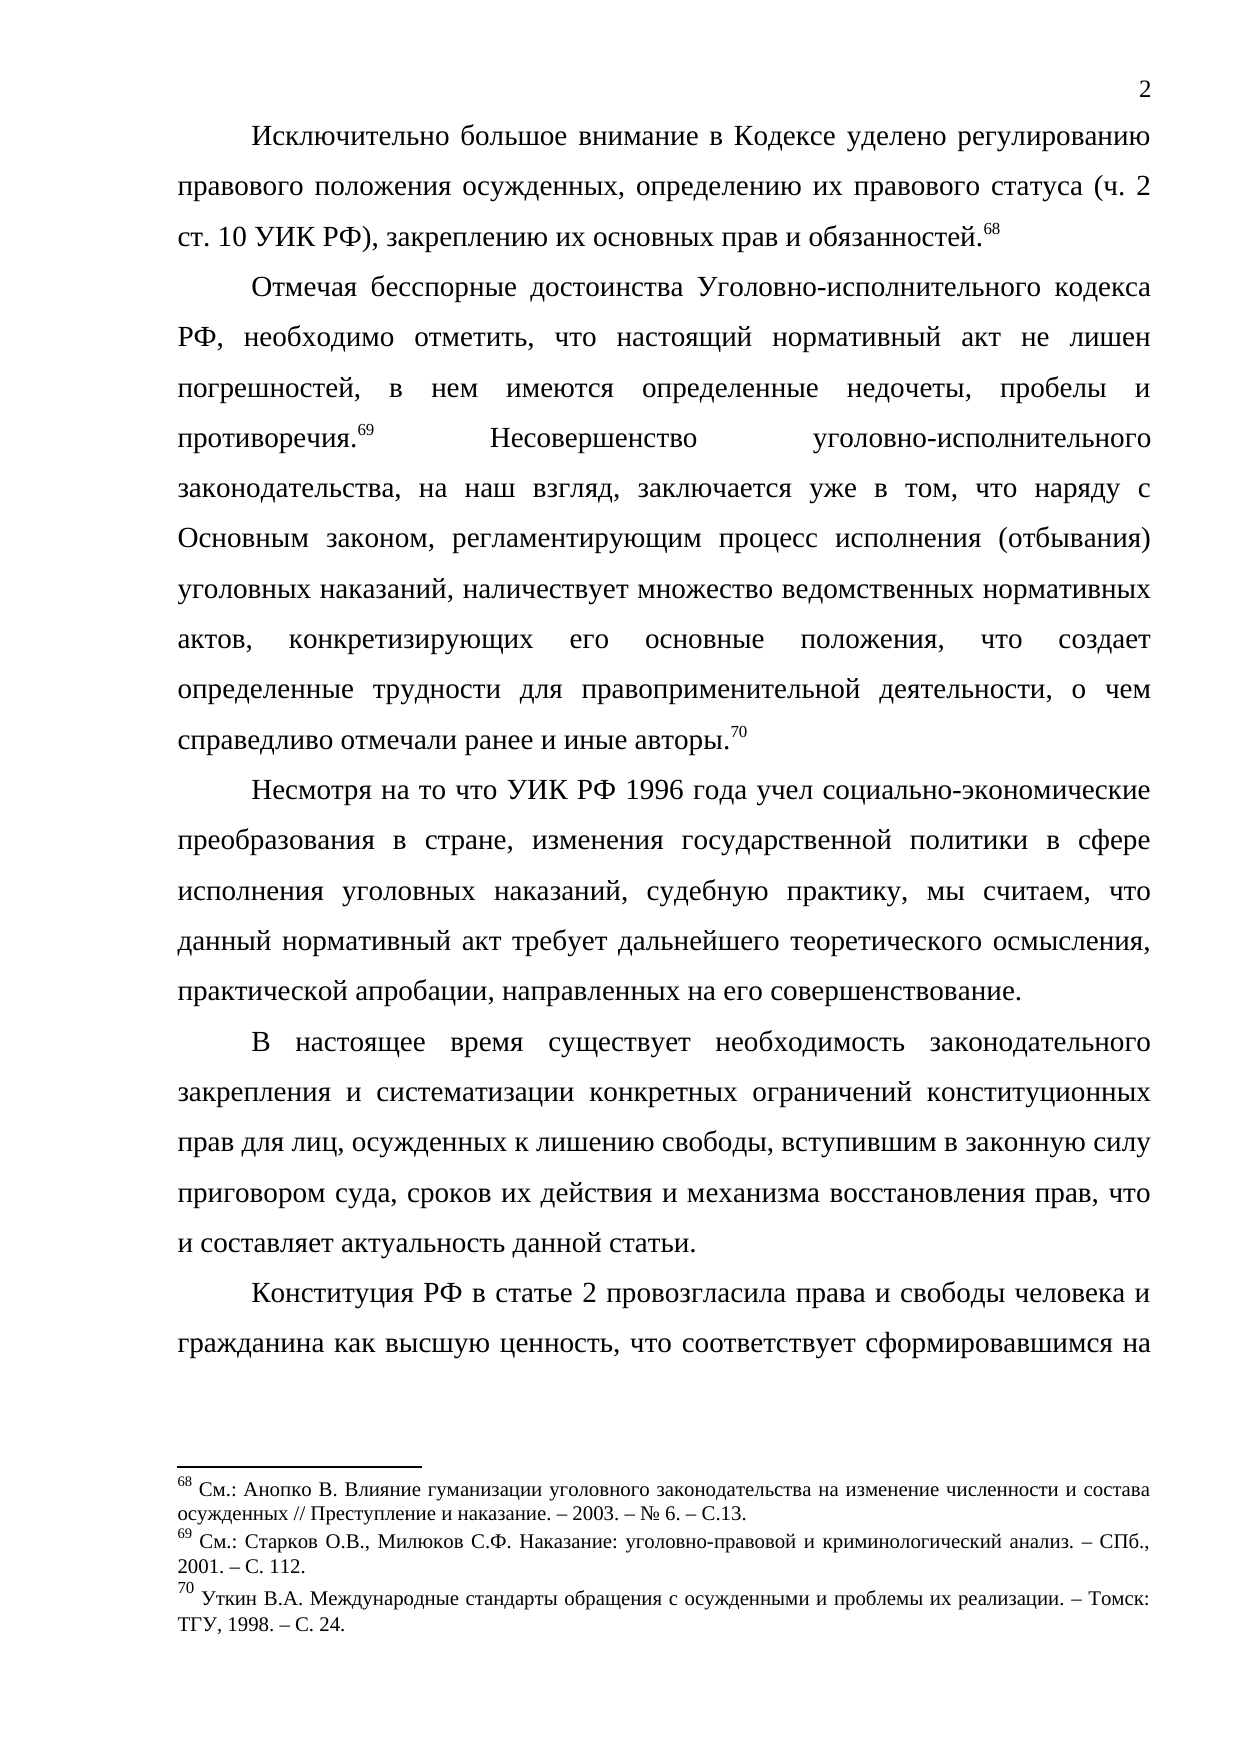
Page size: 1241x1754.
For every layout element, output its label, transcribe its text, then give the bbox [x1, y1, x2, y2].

text Исключительно большое внимание в Кодексе уделено регулированию правового положения осужденных, определению их правового статуса (ч. 2 ст. 10 УИК РФ), закреплению их основных прав и обязанностей. [177, 118, 1152, 252]
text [177, 1275, 1152, 1359]
text В настоящее время существует необходимость законодательного закрепления и систематизации конкретных ограничений конституционных прав для лиц, осужденных к лишению свободы, вступившим в законную силу приговором суда, сроков их действия и механизма восстановления прав, что и составляет актуальность данной статьи. [177, 1024, 1152, 1258]
text Отмечая бесспорные достоинства Уголовно-исполнительного кодекса РФ, необходимо отметить, что настоящий нормативный акт не лишен погрешностей, в нем имеются определенные недочеты, пробелы и противоречия. Несовершенство уголовно-исполнительного законодательства, на наш взгляд, заключается уже в том, что наряду с Основным законом, регламентирующим процесс исполнения (отбывания) уголовных наказаний, наличествует множество ведомственных нормативных актов, конкретизирующих его основные положения, что создает определенные трудности для правоприменительной деятельности, о чем справедливо отмечали ранее и иные авторы. [177, 269, 1152, 755]
text Несмотря на то что УИК РФ 1996 года учел социально-экономические преобразования в стране, изменения государственной политики в сфере исполнения уголовных наказаний, судебную практику, мы считаем, что данный нормативный акт требует дальнейшего теоретического осмысления, практической апробации, направленных на его совершенствование. [177, 772, 1152, 1007]
